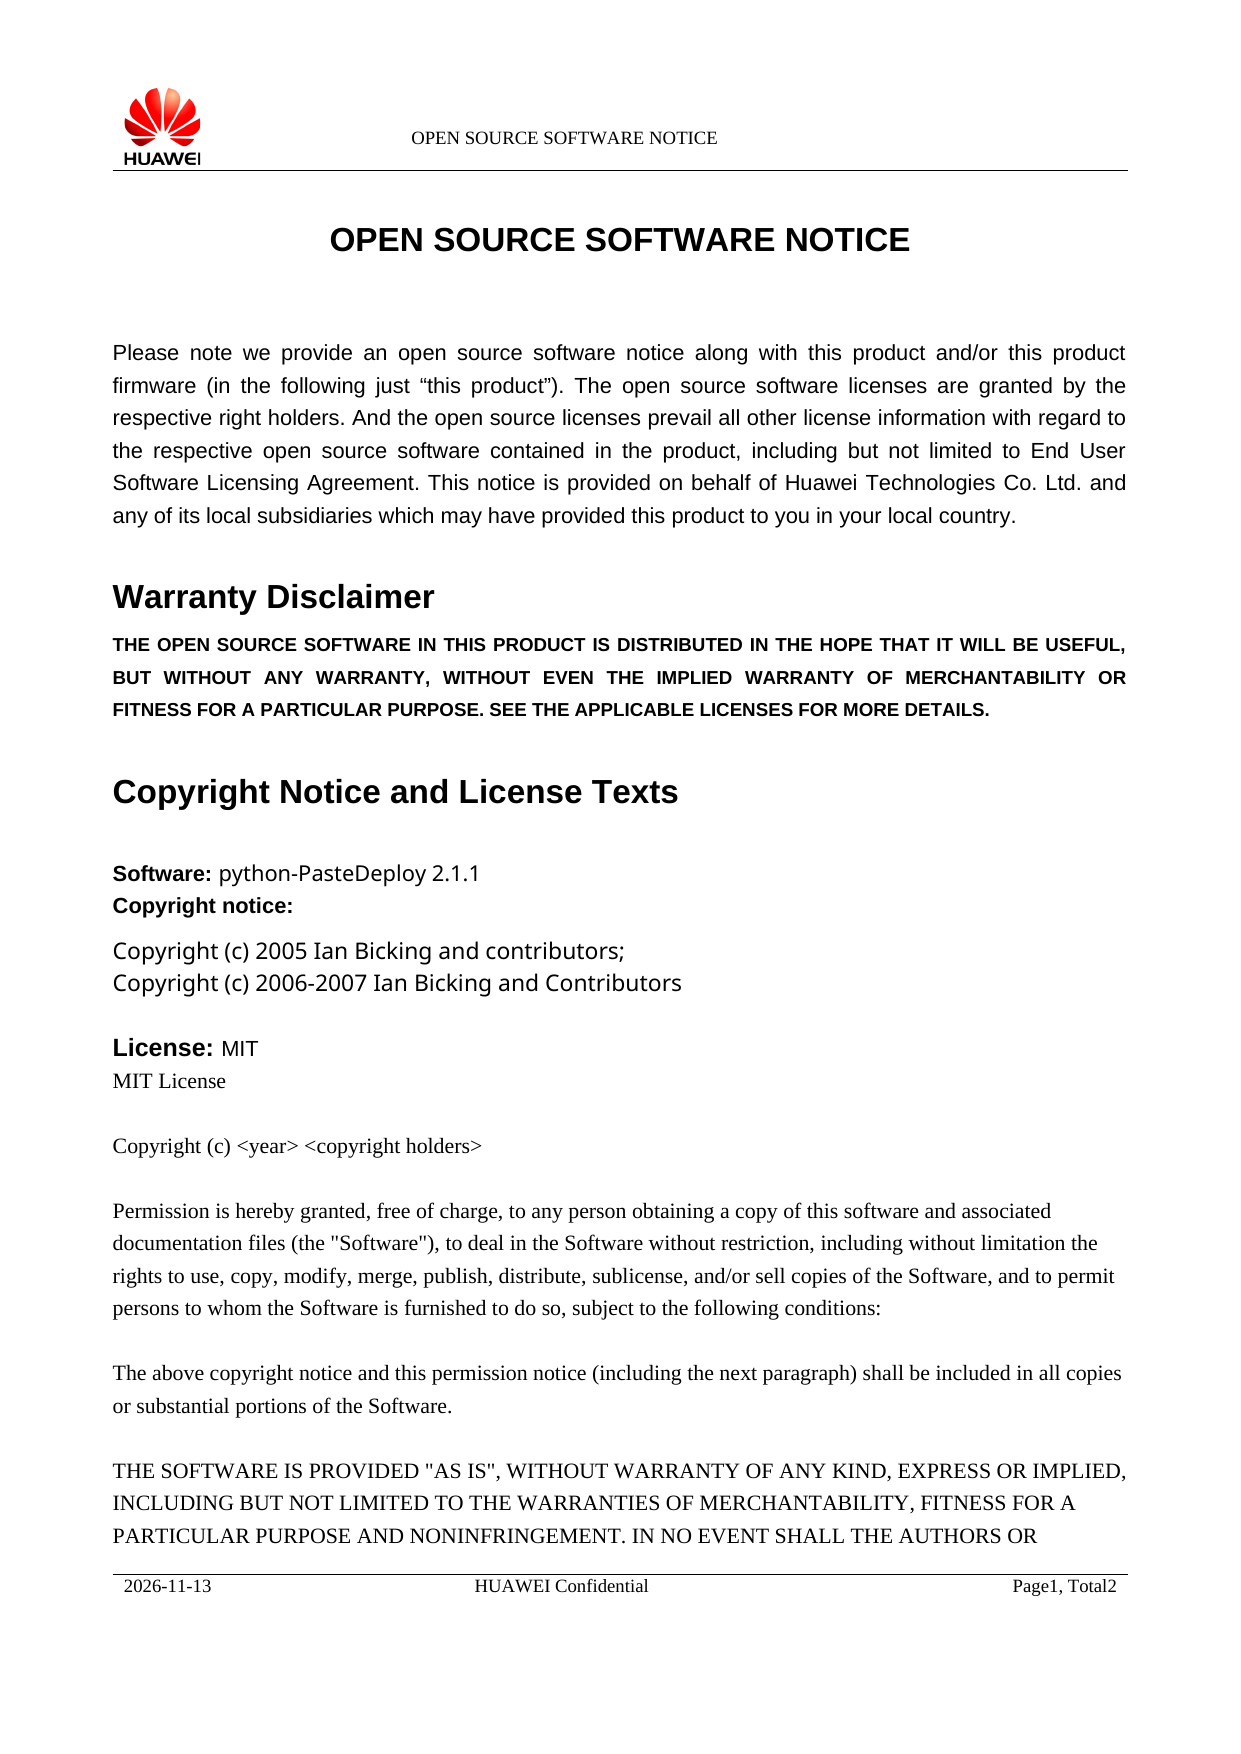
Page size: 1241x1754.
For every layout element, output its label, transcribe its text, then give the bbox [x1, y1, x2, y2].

title Software: python-PasteDeploy 2.1.1 [112, 856, 1128, 889]
text Copyright notice: [112, 889, 1128, 921]
text Copyright (c) 2005 Ian Bicking and contributors; Copyright (c) 2006-2007 Ian Bicking and Contributors [112, 934, 1128, 1031]
text Please note we provide an open source software notice along with this product and/or this product firmware (in the following just “this product”). The open source software licenses are granted by the respective right holders. And the open source licenses prevail all other license information with regard to the respective open source software contained in the product, including but not limited to End User Software Licensing Agreement. This notice is provided on behalf of Huawei Technologies Co. Ltd. and any of its local subsidiaries which may have provided this product to you in your local country. [112, 336, 1128, 531]
text The open source software in this product is distributed in the hope that it will be useful, but WITHOUT ANY WARRANTY, without even the implied warranty of MERCHANTABILITY or FITNESS FOR A PARTICULAR PURPOSE. See the applicable licenses for more details. [112, 629, 1128, 726]
picture [124, 88, 201, 165]
text License: MIT [112, 1031, 1128, 1064]
text Copyright Notice and License Texts [112, 759, 1128, 824]
text Warranty Disclaimer [112, 564, 1128, 629]
text OPEN SOURCE SOFTWARE NOTICE [112, 206, 1128, 271]
